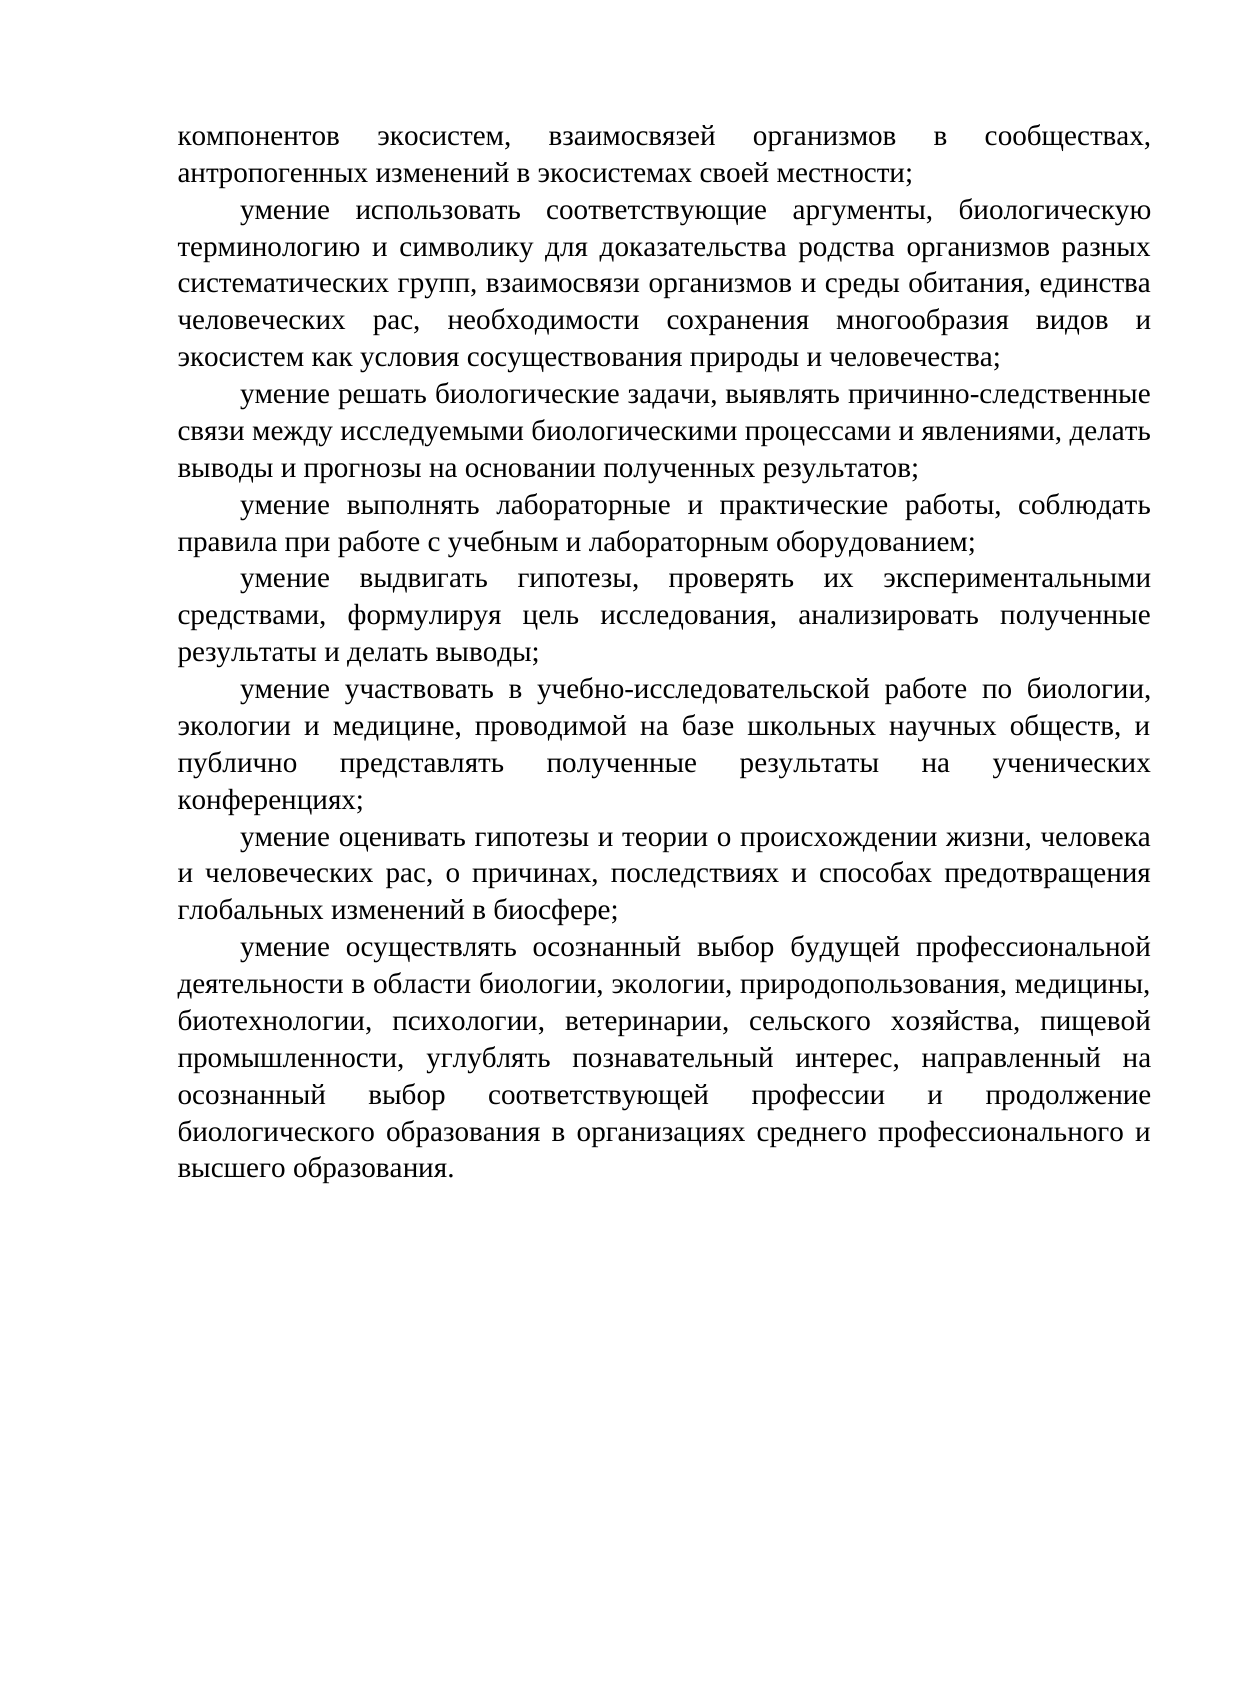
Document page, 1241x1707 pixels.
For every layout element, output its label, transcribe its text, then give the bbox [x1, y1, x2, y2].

text умение выдвигать гипотезы, проверять их экспериментальными средствами, формулируя цель исследования, анализировать полученные результаты и делать выводы; [177, 561, 1152, 668]
text умение оценивать гипотезы и теории о происхождении жизни, человека и человеческих рас, о причинах, последствиях и способах предотвращения глобальных изменений в биосфере; [177, 819, 1152, 926]
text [177, 118, 1152, 188]
text умение осуществлять осознанный выбор будущей профессиональной деятельности в области биологии, экологии, природопользования, медицины, биотехнологии, психологии, ветеринарии, сельского хозяйства, пищевой промышленности, углублять познавательный интерес, направленный на осознанный выбор соответствующей профессии и продолжение биологического образования в организациях среднего профессионального и высшего образования. [177, 929, 1152, 1184]
text умение выполнять лабораторные и практические работы, соблюдать правила при работе с учебным и лабораторным оборудованием; [177, 487, 1152, 557]
text умение участвовать в учебно-исследовательской работе по биологии, экологии и медицине, проводимой на базе школьных научных обществ, и публично представлять полученные результаты на ученических конференциях; [177, 671, 1152, 815]
text умение решать биологические задачи, выявлять причинно-следственные связи между исследуемыми биологическими процессами и явлениями, делать выводы и прогнозы на основании полученных результатов; [177, 376, 1152, 483]
text умение использовать соответствующие аргументы, биологическую терминологию и символику для доказательства родства организмов разных систематических групп, взаимосвязи организмов и среды обитания, единства человеческих рас, необходимости сохранения многообразия видов и экосистем как условия сосуществования природы и человечества; [177, 192, 1152, 373]
